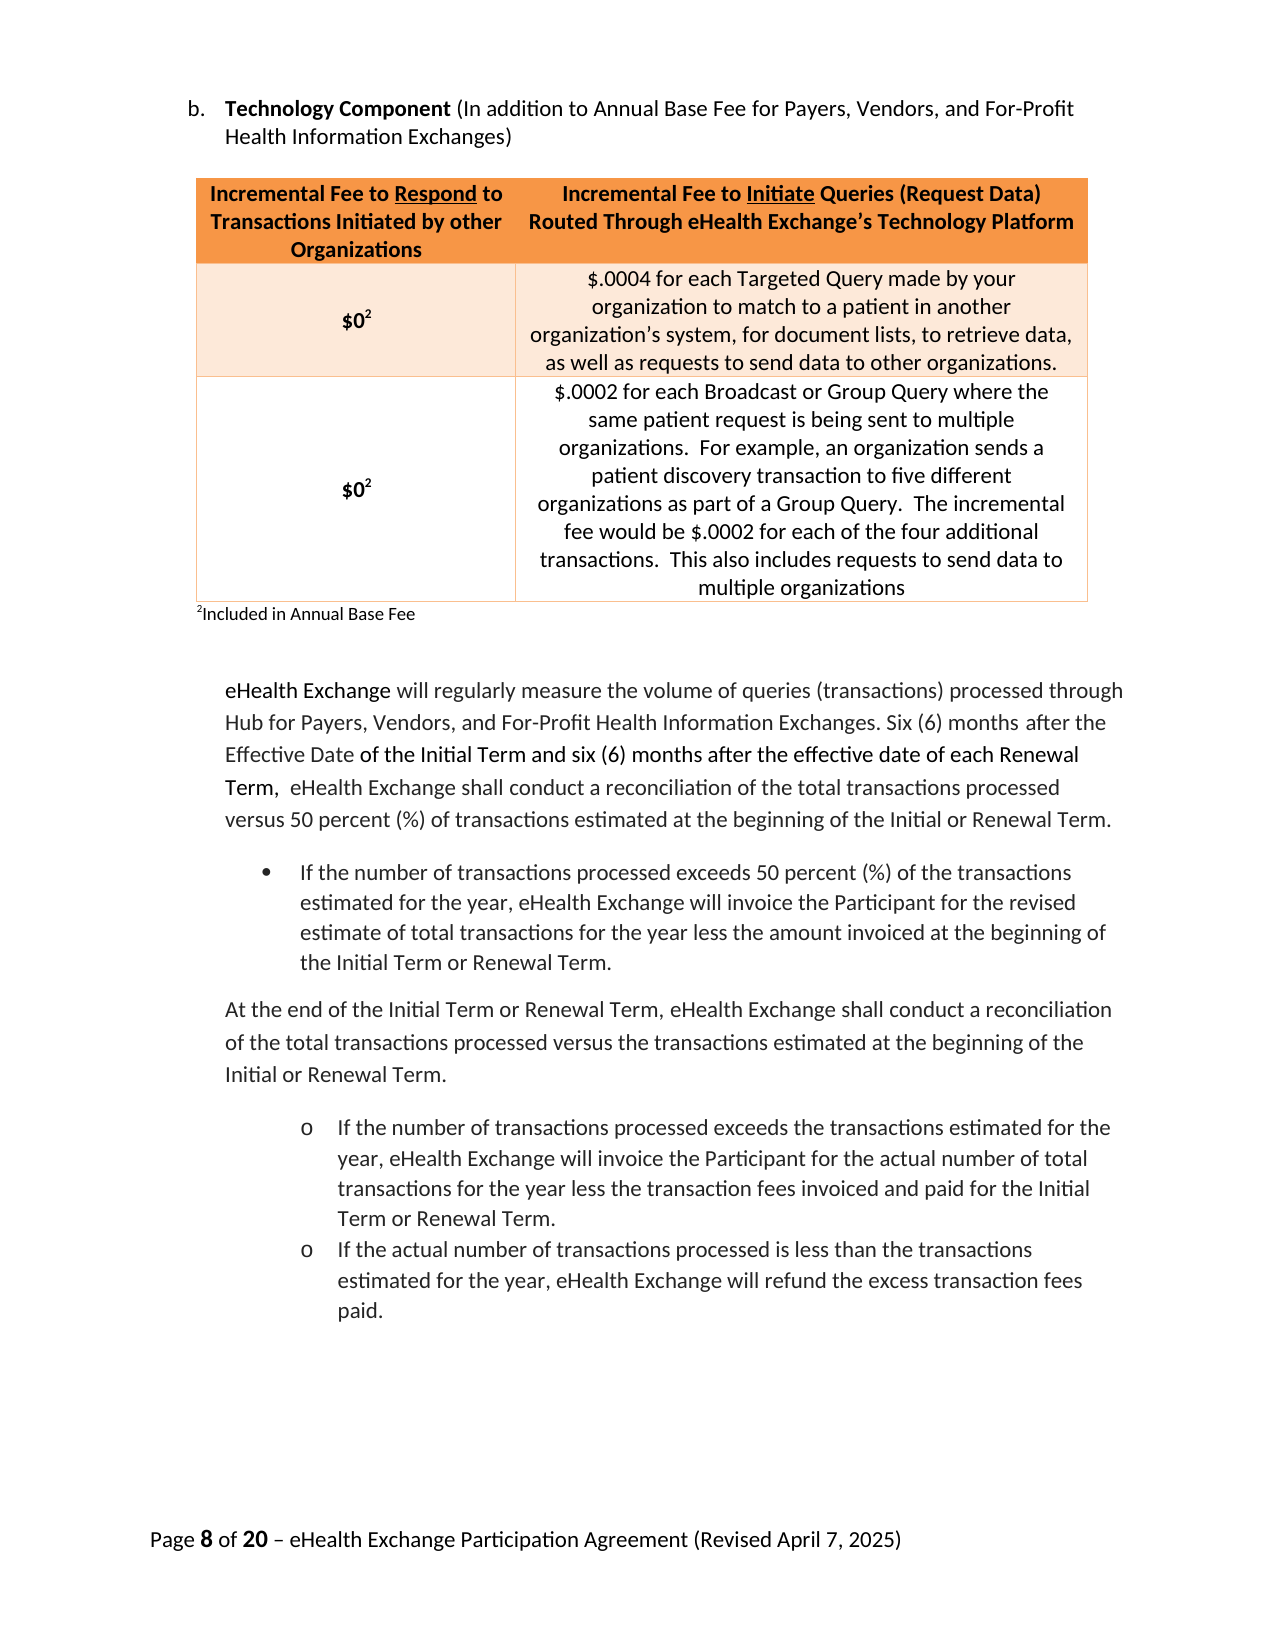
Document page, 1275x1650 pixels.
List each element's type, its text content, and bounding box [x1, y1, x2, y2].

text At the end of the Initial Term or Renewal Term, eHealth Exchange shall conduct a reconciliation of the total transactions processed versus the transactions estimated at the beginning of the Initial or Renewal Term. [225, 995, 1125, 1088]
list If the number of transactions processed exceeds the transactions estimated for the year, eHealth Exchange will invoice the Participant for the actual number of total transactions for the year less the transaction fees invoiced and paid for the Initial Term or Renewal Term. [300, 1113, 1125, 1233]
table_cell $02 [197, 377, 515, 601]
table_header Incremental Fee to Respond to Transactions Initiated by other Organizations [197, 179, 515, 263]
table_cell $.0004 for each Targeted Query made by your organization to match to a patient in another organization’s system, for document lists, to retrieve data, as well as requests to send data to other organizations. [516, 264, 1087, 376]
table_header Incremental Fee to Initiate Queries (Request Data) Routed Through eHealth Exchange’s Technology Platform [516, 179, 1087, 263]
list If the number of transactions processed exceeds 50 percent (%) of the transactions estimated for the year, eHealth Exchange will invoice the Participant for the revised estimate of total transactions for the year less the amount invoiced at the beginning of the Initial Term or Renewal Term. [262, 858, 1125, 977]
table_cell $.0002 for each Broadcast or Group Query where the same patient request is being sent to multiple organizations. For example, an organization sends a patient discovery transaction to five different organizations as part of a Group Query. The incremental fee would be $.0002 for each of the four additional transactions. This also includes requests to send data to multiple organizations [516, 377, 1087, 601]
list Technology Component (In addition to Annual Base Fee for Payers, Vendors, and For-Profit Health Information Exchanges) [187, 94, 1125, 150]
list If the actual number of transactions processed is less than the transactions estimated for the year, eHealth Exchange will refund the excess transaction fees paid. [300, 1235, 1125, 1324]
text 2Included in Annual Base Fee [150, 602, 1125, 625]
table_cell $02 [197, 264, 515, 376]
text eHealth Exchange will regularly measure the volume of queries (transactions) processed through Hub for Payers, Vendors, and For-Profit Health Information Exchanges. Six (6) months after the Effective Date of the Initial Term and six (6) months after the effective date of each Renewal Term, eHealth Exchange shall conduct a reconciliation of the total transactions processed versus 50 percent (%) of transactions estimated at the beginning of the Initial or Renewal Term. [225, 676, 1125, 833]
